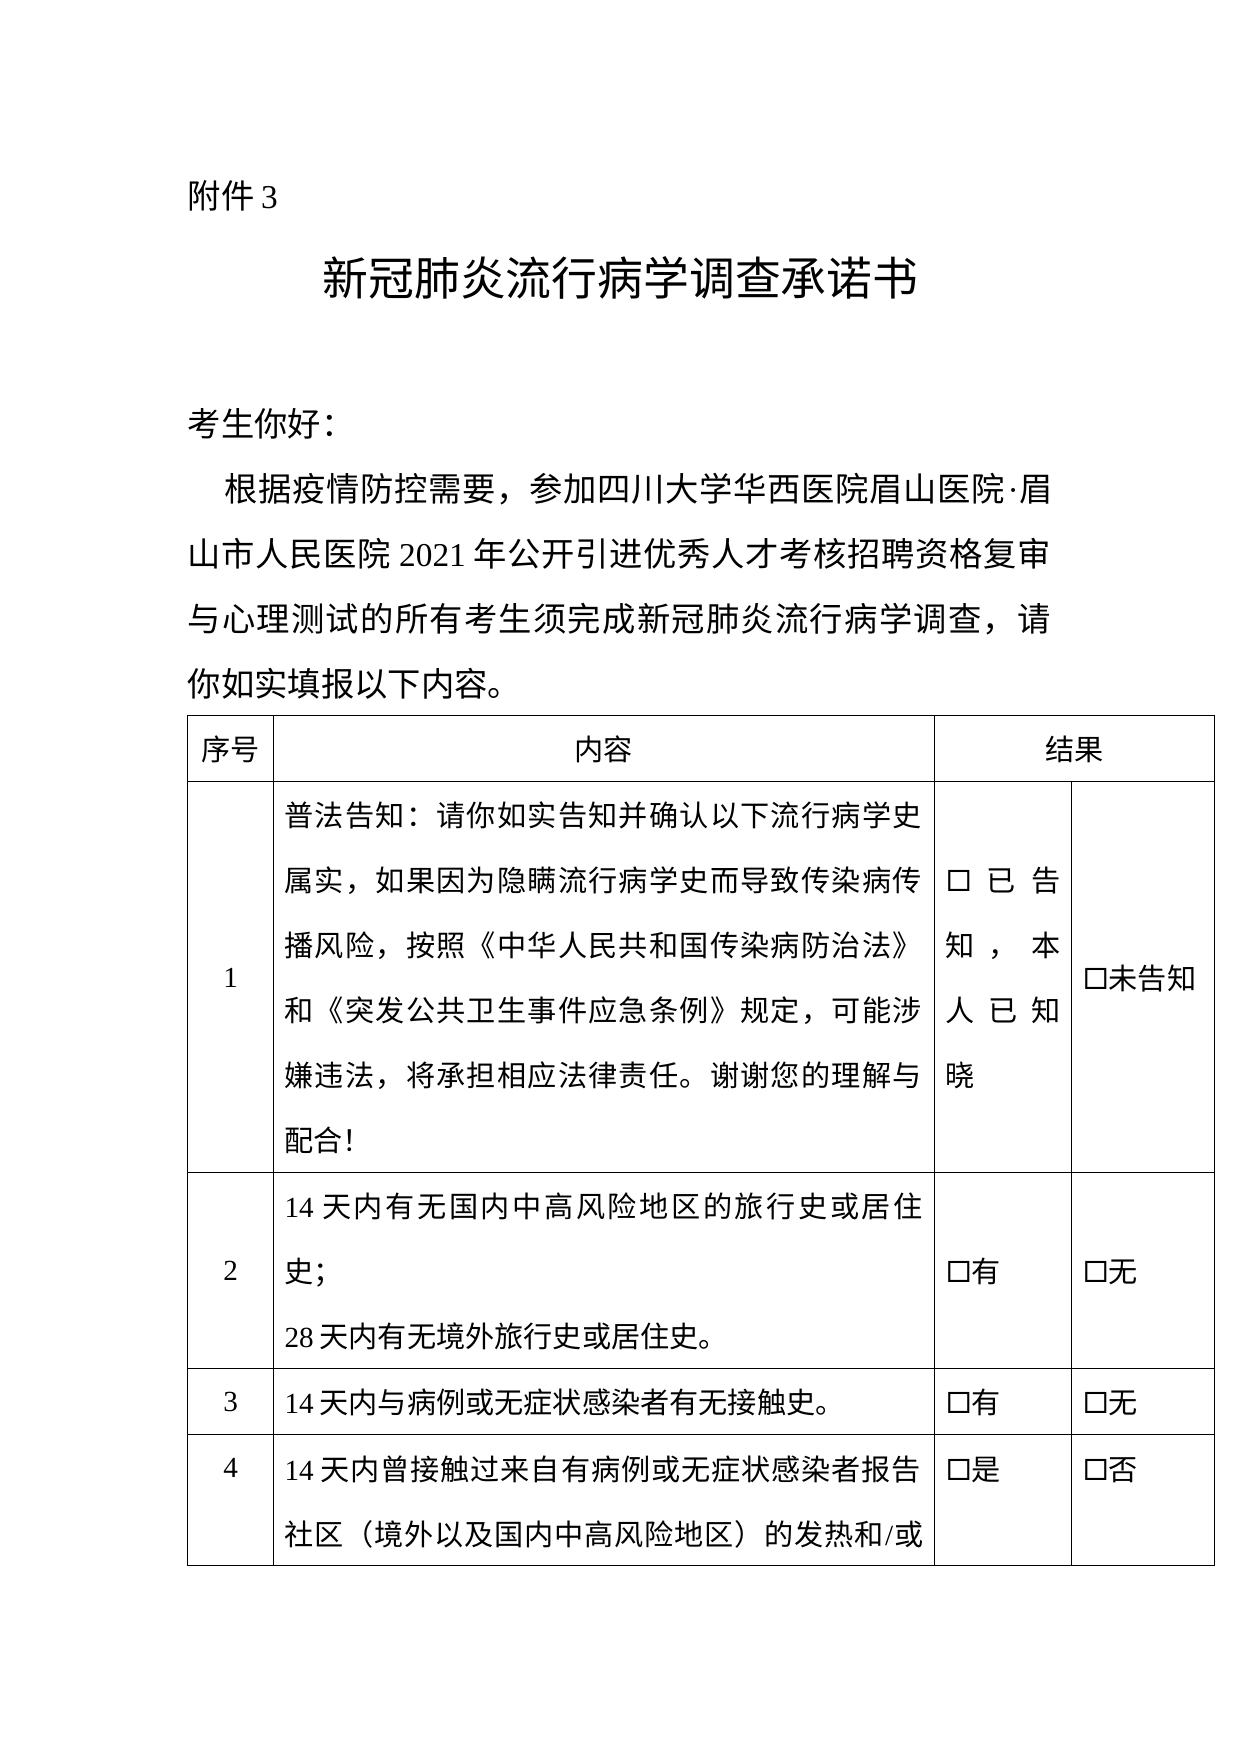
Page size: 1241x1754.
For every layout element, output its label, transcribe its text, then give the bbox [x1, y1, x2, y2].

table_cell 2 [188, 1173, 273, 1368]
text 根据疫情防控需要，参加四川大学华西医院眉山医院·眉山市人民医院2021年公开引进优秀人才考核招聘资格复审与心理测试的所有考生须完成新冠肺炎流行病学调查，请你如实填报以下内容。 [187, 454, 1053, 714]
table_header 内容 [274, 716, 934, 781]
text 新冠肺炎流行病学调查承诺书 [187, 227, 1053, 324]
table_cell 14天内与病例或无症状感染者有无接触史。 [274, 1369, 934, 1434]
table_cell 无 [1072, 1173, 1214, 1368]
table_header 序号 [188, 716, 273, 781]
table_cell 3 [188, 1369, 273, 1434]
text 附件3 [187, 162, 1053, 227]
text 考生你好： [187, 389, 1053, 454]
table_cell 否 [1072, 1435, 1214, 1565]
table_cell 1 [188, 782, 273, 1172]
table_cell 14天内有无国内中高风险地区的旅行史或居住史； 28天内有无境外旅行史或居住史。 [274, 1173, 934, 1368]
table_cell 已告知，本人已知晓 [935, 782, 1071, 1172]
table_cell 无 [1072, 1369, 1214, 1434]
table_cell 4 [188, 1435, 273, 1565]
table_cell 是 [935, 1435, 1071, 1565]
table_cell 未告知 [1072, 782, 1214, 1172]
table_cell 有 [935, 1369, 1071, 1434]
table_cell 普法告知：请你如实告知并确认以下流行病学史属实，如果因为隐瞒流行病学史而导致传染病传播风险，按照《中华人民共和国传染病防治法》和《突发公共卫生事件应急条例》规定，可能涉嫌违法，将承担相应法律责任。谢谢您的理解与配合！ [274, 782, 934, 1172]
table_header 结果 [935, 716, 1214, 781]
table_cell 有 [935, 1173, 1071, 1368]
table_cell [274, 1435, 934, 1565]
